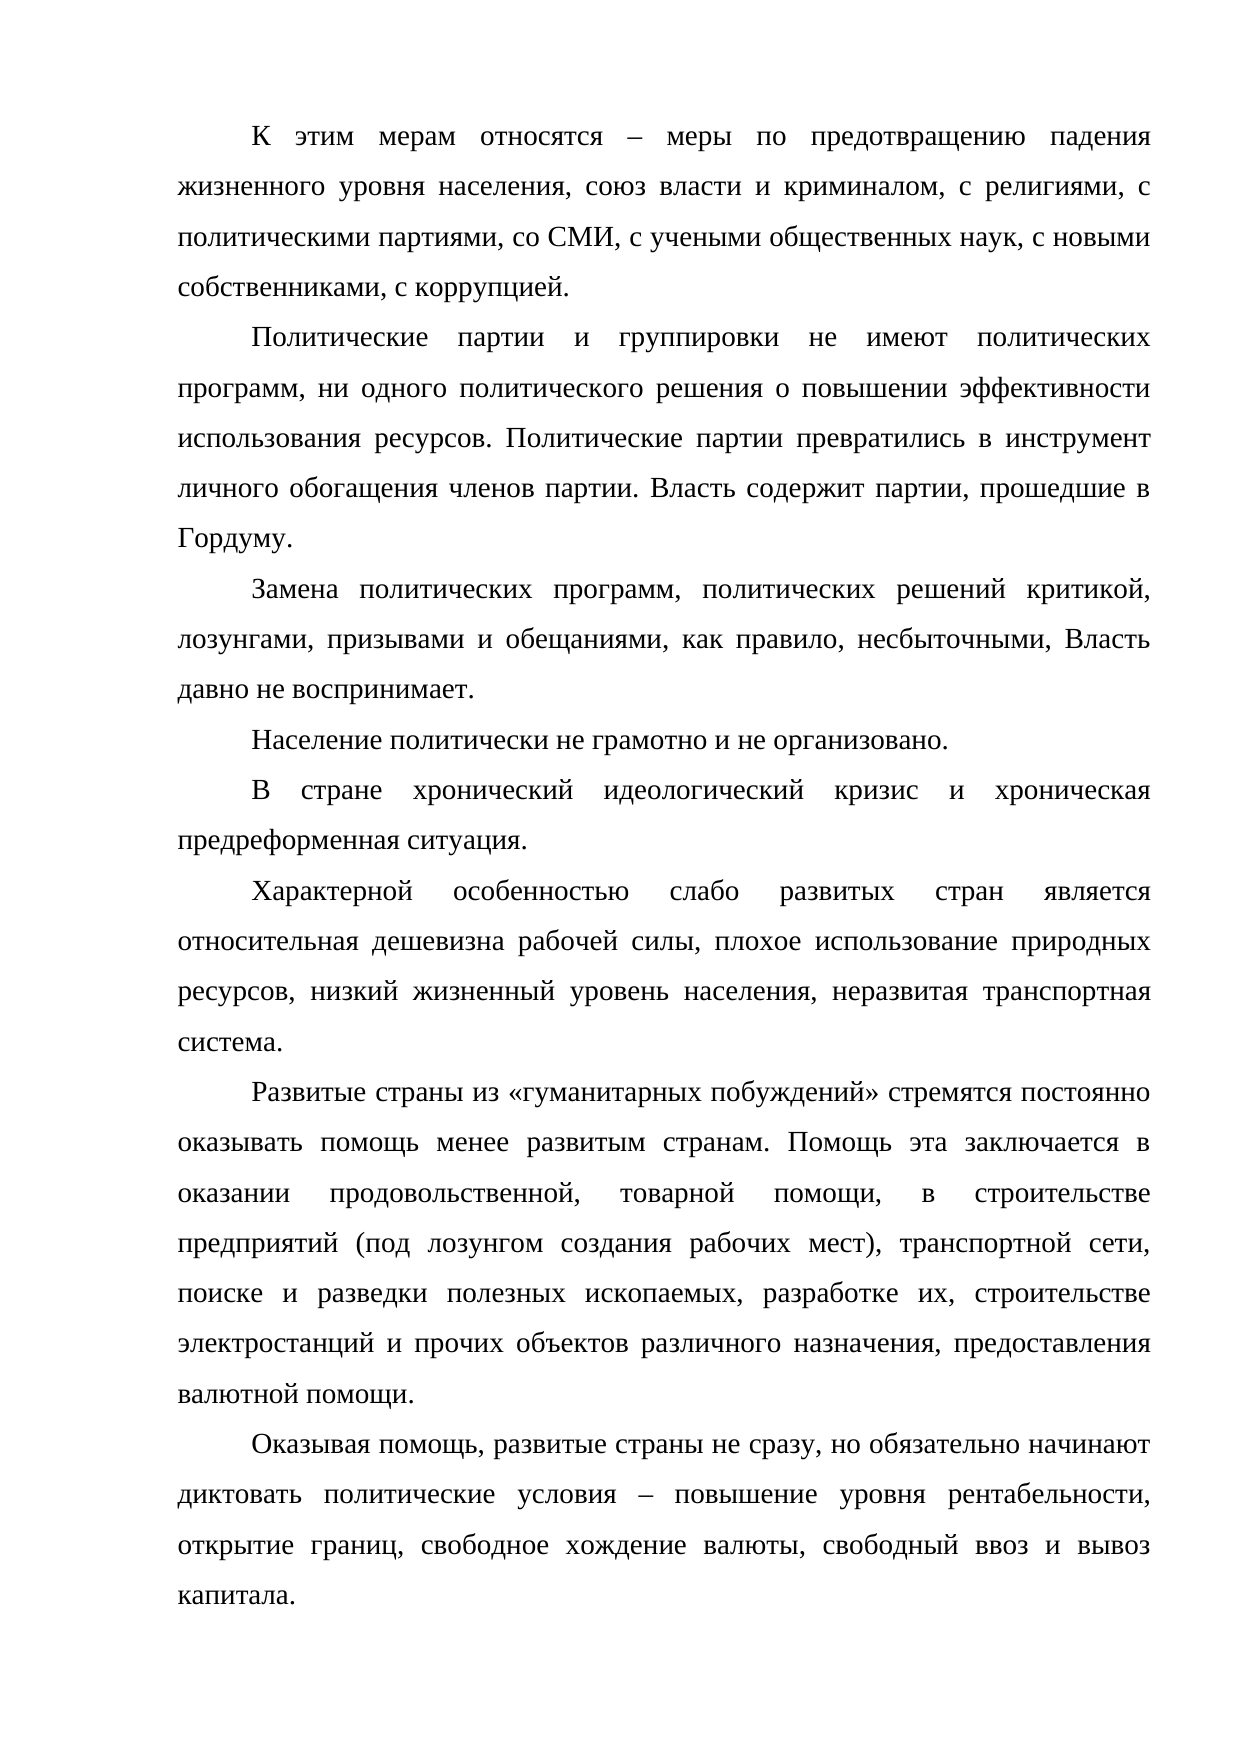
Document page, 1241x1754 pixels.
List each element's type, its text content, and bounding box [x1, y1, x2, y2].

text Развитые страны из «гуманитарных побуждений» стремятся постоянно оказывать помощь менее развитым странам. Помощь эта заключается в оказании продовольственной, товарной помощи, в строительстве предприятий (под лозунгом создания рабочих мест), транспортной сети, поиске и разведки полезных ископаемых, разработке их, строительстве электростанций и прочих объектов различного назначения, предоставления валютной помощи. [177, 1074, 1152, 1409]
text Характерной особенностью слабо развитых стран является относительная дешевизна рабочей силы, плохое использование природных ресурсов, низкий жизненный уровень населения, неразвитая транспортная система. [177, 873, 1152, 1057]
text Политические партии и группировки не имеют политических программ, ни одного политического решения о повышении эффективности использования ресурсов. Политические партии превратились в инструмент личного обогащения членов партии. Власть содержит партии, прошедшие в Гордуму. [177, 319, 1152, 554]
text Оказывая помощь, развитые страны не сразу, но обязательно начинают диктовать политические условия – повышение уровня рентабельности, открытие границ, свободное хождение валюты, свободный ввоз и вывоз капитала. [177, 1426, 1152, 1611]
text Население политически не грамотно и не организовано. [177, 722, 1152, 755]
text В стране хронический идеологический кризис и хроническая предреформенная ситуация. [177, 772, 1152, 856]
text К этим мерам относятся – меры по предотвращению падения жизненного уровня населения, союз власти и криминалом, с религиями, с политическими партиями, со СМИ, с учеными общественных наук, с новыми собственниками, с коррупцией. [177, 118, 1152, 303]
text Замена политических программ, политических решений критикой, лозунгами, призывами и обещаниями, как правило, несбыточными, Власть давно не воспринимает. [177, 571, 1152, 705]
